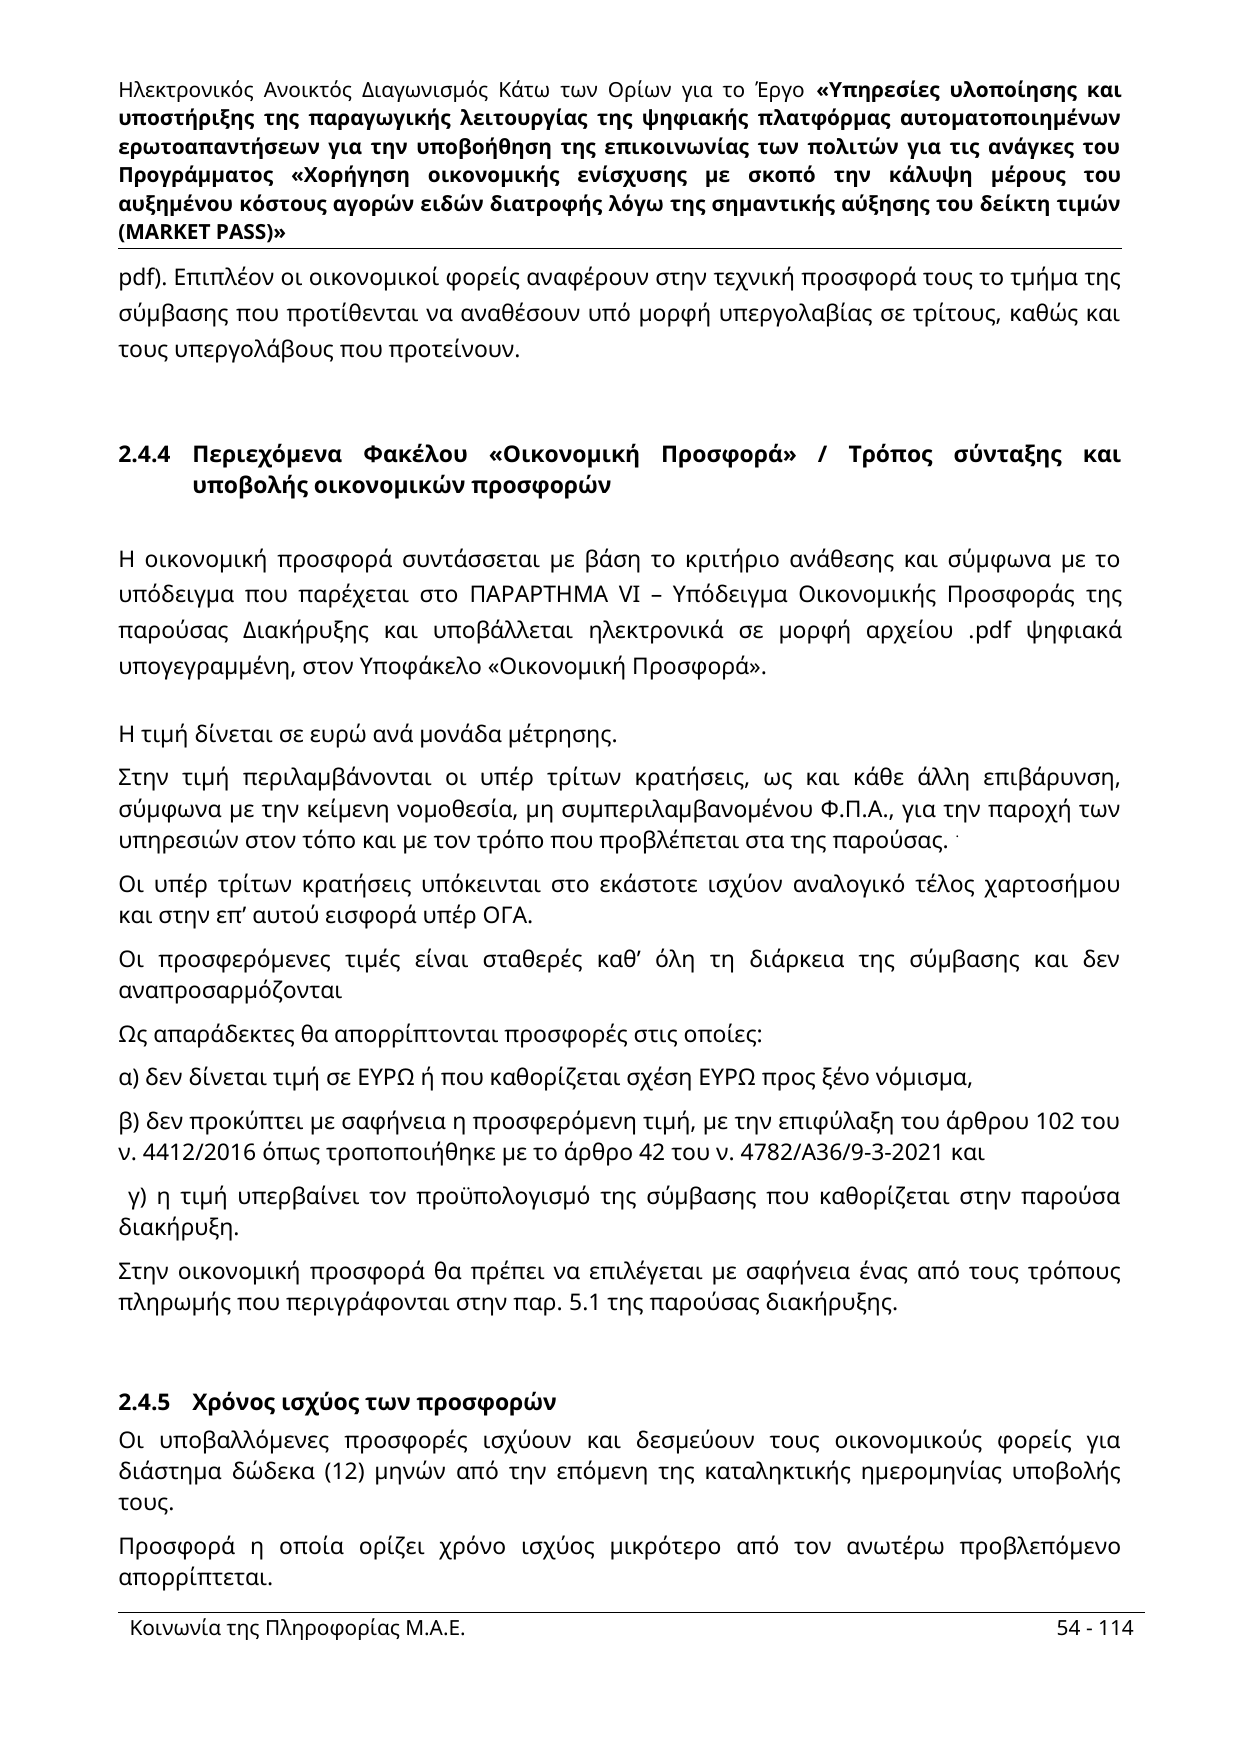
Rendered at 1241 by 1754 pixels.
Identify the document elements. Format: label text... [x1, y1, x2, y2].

text β) δεν προκύπτει με σαφήνεια η προσφερόμενη τιμή, με την επιφύλαξη του άρθρου 102 του ν. 4412/2016 όπως τροποποιήθηκε με το άρθρο 42 του ν. 4782/Α36/9-3-2021 και [118, 1105, 1122, 1167]
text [118, 261, 1122, 364]
text γ) η τιμή υπερβαίνει τον προϋπολογισμό της σύμβασης που καθορίζεται στην παρούσα διακήρυξη. [118, 1180, 1122, 1242]
text Η τιμή δίνεται σε ευρώ ανά μονάδα μέτρησης. [118, 717, 1122, 749]
subtitle Χρόνος ισχύος των προσφορών [118, 1386, 1122, 1417]
text Προσφορά η οποία ορίζει χρόνο ισχύος μικρότερο από τον ανωτέρω προβλεπόμενο απορρίπτεται. [118, 1530, 1122, 1592]
text Η οικονομική προσφορά συντάσσεται με βάση το κριτήριο ανάθεσης και σύμφωνα με το υπόδειγμα που παρέχεται στο ΠΑΡΑΡΤΗΜΑ VI – Υπόδειγμα Οικονομικής Προσφοράς της παρούσας Διακήρυξης και υποβάλλεται ηλεκτρονικά σε μορφή αρχείου .pdf ψηφιακά υπογεγραμμένη, στον Υποφάκελο «Οικονομική Προσφορά». [118, 542, 1122, 682]
subtitle Περιεχόμενα Φακέλου «Οικονομική Προσφορά» / Τρόπος σύνταξης και υποβολής οικονομικών προσφορών [118, 438, 1122, 500]
text Στην οικονομική προσφορά θα πρέπει να επιλέγεται με σαφήνεια ένας από τους τρόπους πληρωμής που περιγράφονται στην παρ. 5.1 της παρούσας διακήρυξης. [118, 1255, 1122, 1317]
text Οι υποβαλλόμενες προσφορές ισχύουν και δεσμεύουν τους οικονομικούς φορείς για διάστημα δώδεκα (12) μηνών από την επόμενη της καταληκτικής ημερομηνίας υποβολής τους. [118, 1424, 1122, 1517]
text Οι προσφερόμενες τιμές είναι σταθερές καθ’ όλη τη διάρκεια της σύμβασης και δεν αναπροσαρμόζονται [118, 942, 1122, 1005]
text Οι υπέρ τρίτων κρατήσεις υπόκεινται στο εκάστοτε ισχύον αναλογικό τέλος χαρτοσήμου και στην επ’ αυτού εισφορά υπέρ ΟΓΑ. [118, 867, 1122, 930]
text Στην τιμή περιλαμβάνονται οι υπέρ τρίτων κρατήσεις, ως και κάθε άλλη επιβάρυνση, σύμφωνα με την κείμενη νομοθεσία, μη συμπεριλαμβανομένου Φ.Π.Α., για την παροχή των υπηρεσιών στον τόπο και με τον τρόπο που προβλέπεται στα της παρούσας. . [118, 761, 1122, 855]
text Ως απαράδεκτες θα απορρίπτονται προσφορές στις οποίες: [118, 1017, 1122, 1049]
text α) δεν δίνεται τιμή σε ΕΥΡΩ ή που καθορίζεται σχέση ΕΥΡΩ προς ξένο νόμισμα, [118, 1061, 1122, 1092]
